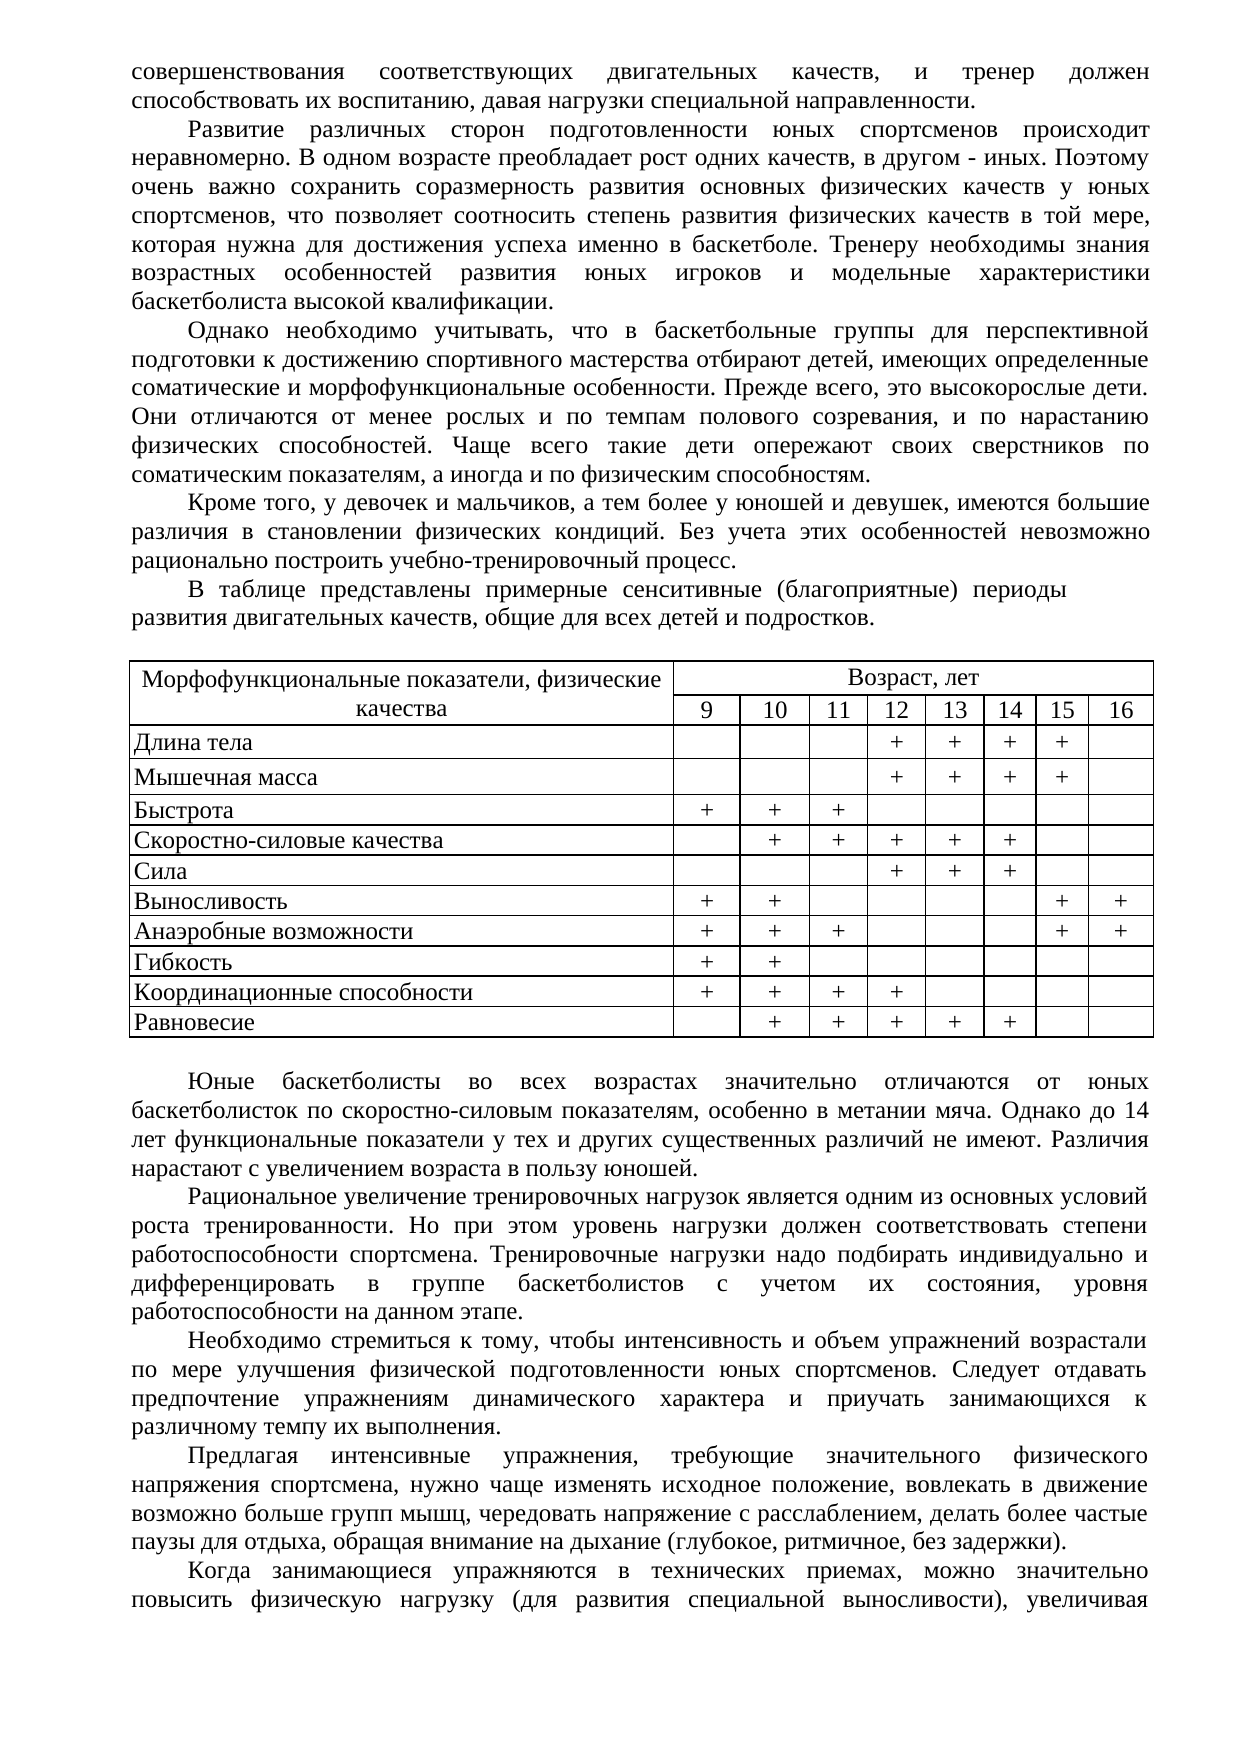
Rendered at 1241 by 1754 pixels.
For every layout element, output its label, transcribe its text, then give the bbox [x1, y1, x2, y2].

text Юные баскетболисты во всех возрастах значительно отличаются от юных баскетболисток по скоростно-силовым показателям, особенно в метании мяча. Однако до 14 лет функциональные показатели у тех и других существенных различий не имеют. Различия нарастают с увеличением возраста в пользу юношей. [131, 1066, 1150, 1181]
table_cell + [868, 726, 925, 758]
table_cell [1149, 977, 1153, 1006]
table_cell [1149, 947, 1153, 975]
table_cell [926, 795, 930, 824]
table_cell [741, 759, 809, 793]
table_cell [805, 856, 809, 884]
table_cell [926, 886, 930, 915]
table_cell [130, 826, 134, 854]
text Рациональное увеличение тренировочных нагрузок является одним из основных условий роста тренированности. Но при этом уровень нагрузки должен соответствовать степени работоспособности спортсмена. Тренировочные нагрузки надо подбирать индивидуально и дифференцировать в группе баскетболистов с учетом их состояния, уровня работоспособности на данном этапе. [131, 1181, 1148, 1325]
table_cell + [1037, 726, 1088, 758]
table_cell [1084, 977, 1088, 1006]
table_cell [810, 759, 867, 793]
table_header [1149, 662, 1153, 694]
table_cell [1084, 947, 1088, 975]
table_cell [1084, 826, 1088, 854]
table_cell [1149, 795, 1153, 824]
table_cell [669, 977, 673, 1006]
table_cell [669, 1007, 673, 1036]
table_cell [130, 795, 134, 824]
table_cell + [985, 726, 1035, 758]
table_cell [921, 795, 925, 824]
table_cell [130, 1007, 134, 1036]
text Кроме того, у девочек и мальчиков, а тем более у юношей и девушек, имеются большие различия в становлении физических кондиций. Без учета этих особенностей невозможно рационально построить учебно-тренировочный процесс. [131, 487, 1151, 574]
table_cell [1084, 1007, 1088, 1036]
table_cell + [985, 759, 1035, 793]
text Предлагая интенсивные упражнения, требующие значительного физического напряжения спортсмена, нужно чаще изменять исходное положение, вовлекать в движение возможно больше групп мышц, чередовать напряжение с расслаблением, делать более частые паузы для отдыха, обращая внимание на дыхание (глубокое, ритмичное, без задержки). [131, 1440, 1149, 1555]
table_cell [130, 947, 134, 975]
text В таблице представлены примерные сенситивные (благоприятные) периоды развития двигательных качеств, общие для всех детей и подростков. [131, 574, 1068, 631]
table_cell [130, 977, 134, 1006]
table_cell [674, 759, 739, 793]
table_cell [1149, 856, 1153, 884]
table_cell [1089, 759, 1153, 793]
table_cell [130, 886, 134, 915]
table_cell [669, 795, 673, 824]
table_cell [810, 726, 867, 758]
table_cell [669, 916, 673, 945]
table_cell [1149, 1007, 1153, 1036]
table_cell [863, 886, 867, 915]
table_cell [1084, 795, 1088, 824]
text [131, 56, 1151, 114]
table_cell [926, 977, 930, 1006]
table_cell [926, 916, 930, 945]
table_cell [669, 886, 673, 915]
table_cell [863, 856, 867, 884]
table_cell [1089, 726, 1153, 758]
table_cell [674, 726, 739, 758]
text Однако необходимо учитывать, что в баскетбольные группы для перспективной подготовки к достижению спортивного мастерства отбирают детей, имеющих определенные соматические и морфофункциональные особенности. Прежде всего, это высокорослые дети. Они отличаются от менее рослых и по темпам полового созревания, и по нарастанию физических способностей. Чаще всего такие дети опережают своих сверстников по соматическим показателям, а иногда и по физическим способностям. [131, 315, 1149, 487]
table_cell [926, 947, 930, 975]
table_cell [863, 947, 867, 975]
table_cell [921, 947, 925, 975]
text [131, 1555, 1149, 1613]
table_cell [1084, 856, 1088, 884]
table_cell [921, 916, 925, 945]
table_header Морфофункциональные показатели, физические качества [130, 662, 673, 724]
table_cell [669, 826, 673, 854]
table_cell [921, 886, 925, 915]
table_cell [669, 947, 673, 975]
text Развитие различных сторон подготовленности юных спортсменов происходит неравномерно. В одном возрасте преобладает рост одних качеств, в другом - иных. Поэтому очень важно сохранить соразмерность развития основных физических качеств у юных спортсменов, что позволяет соотносить степень развития физических качеств в той мере, которая нужна для достижения успеха именно в баскетболе. Тренеру необходимы знания возрастных особенностей развития юных игроков и модельные характеристики баскетболиста высокой квалификации. [131, 114, 1151, 315]
table_cell Мышечная масса [130, 759, 673, 793]
table_cell [1149, 826, 1153, 854]
table_cell + [1037, 759, 1088, 793]
table_cell Длина тела [130, 726, 673, 758]
table_cell + [868, 759, 925, 793]
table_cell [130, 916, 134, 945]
table_cell [741, 726, 809, 758]
table_cell + [926, 759, 983, 793]
text Необходимо стремиться к тому, чтобы интенсивность и объем упражнений возрастали по мере улучшения физической подготовленности юных спортсменов. Следует отдавать предпочтение упражнениям динамического характера и приучать занимающихся к различному темпу их выполнения. [131, 1325, 1147, 1440]
table_cell + [926, 726, 983, 758]
